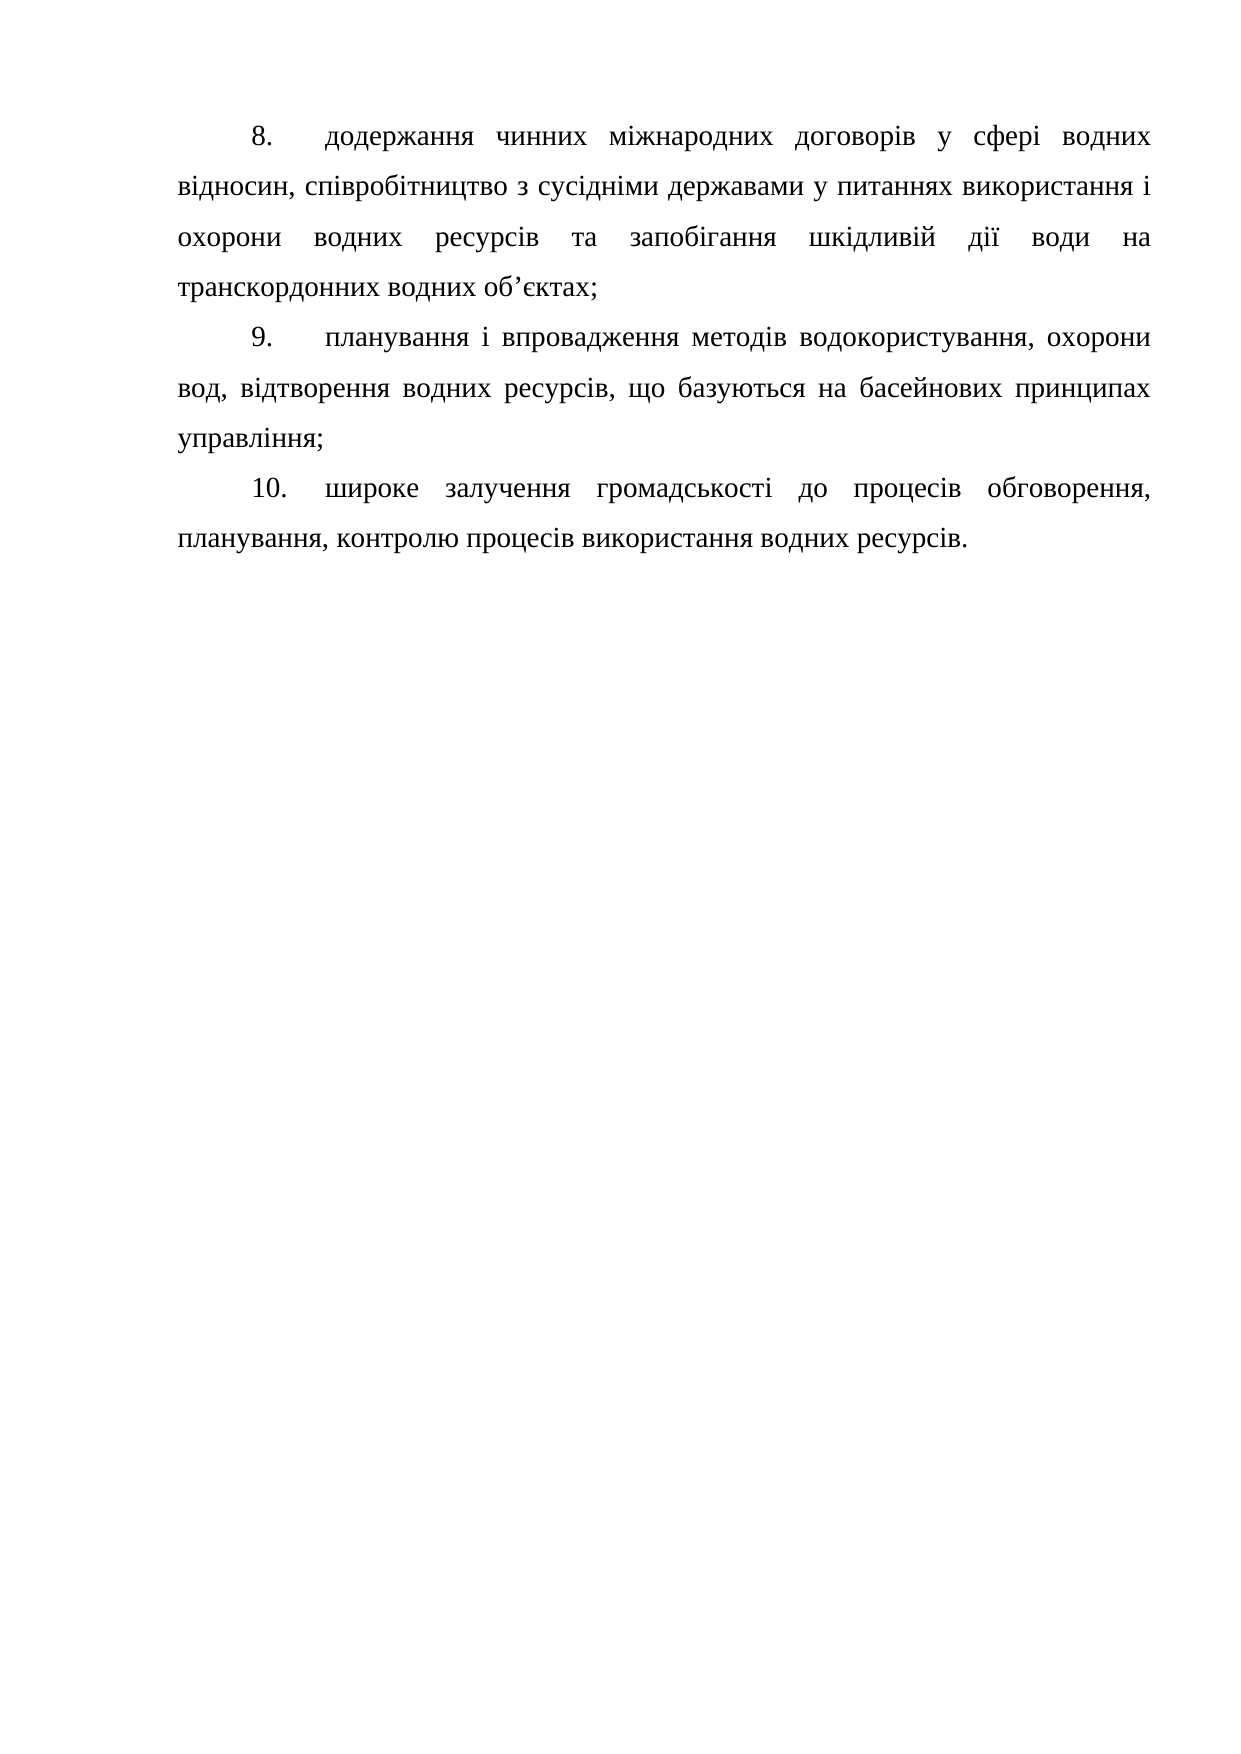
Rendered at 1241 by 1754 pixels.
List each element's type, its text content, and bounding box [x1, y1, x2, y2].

list додержання чинних міжнародних договорів у сфері водних відносин, співробітництво з сусідніми державами у питаннях використання і охорони водних ресурсів та запобігання шкідливій дії води на транскордонних водних об’єктах; [177, 118, 1152, 303]
list широке залучення громадськості до процесів обговорення, планування, контролю процесів використання водних ресурсів. [177, 470, 1152, 554]
list планування і впровадження методів водокористування, охорони вод, відтворення водних ресурсів, що базуються на басейнових принципах управління; [177, 319, 1152, 453]
